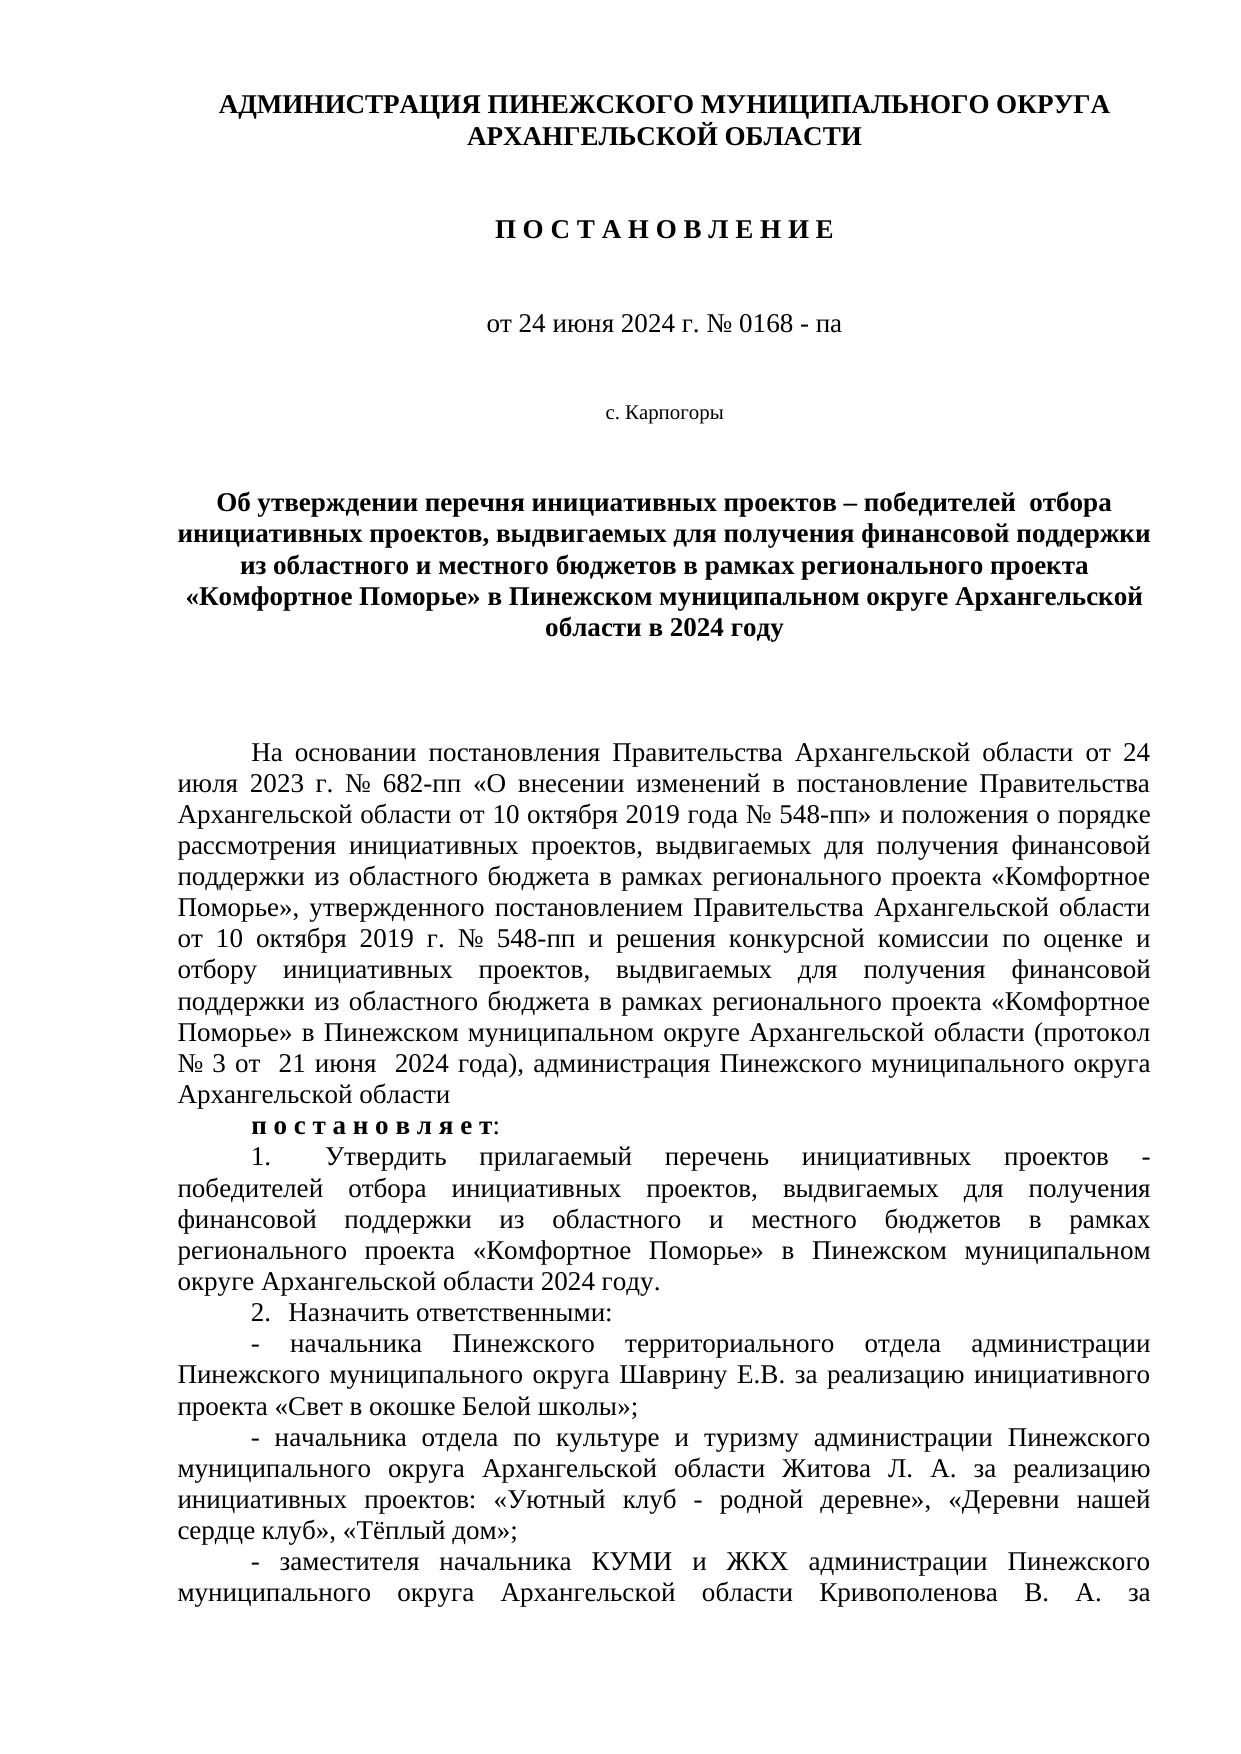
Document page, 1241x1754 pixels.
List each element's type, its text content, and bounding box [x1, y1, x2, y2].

text На основании постановления Правительства Архангельской области от 24 июля 2023 г. № 682-пп «О внесении изменений в постановление Правительства Архангельской области от 10 октября 2019 года № 548-пп» и положения о порядке рассмотрения инициативных проектов, выдвигаемых для получения финансовой поддержки из областного бюджета в рамках регионального проекта «Комфортное Поморье», утвержденного постановлением Правительства Архангельской области от 10 октября 2019 г. № 548-пп и решения конкурсной комиссии по оценке и отбору инициативных проектов, выдвигаемых для получения финансовой поддержки из областного бюджета в рамках регионального проекта «Комфортное Поморье» в Пинежском муниципальном округе Архангельской области (протокол № 3 от 21 июня 2024 года), администрация Пинежского муниципального округа Архангельской области [177, 736, 1152, 1109]
text с. Карпогоры [177, 400, 1152, 424]
text от 24 июня 2024 г. № 0168 - па [177, 307, 1152, 338]
text - начальника отдела по культуре и туризму администрации Пинежского муниципального округа Архангельской области Житова Л. А. за реализацию инициативных проектов: «Уютный клуб - родной деревне», «Деревни нашей сердце клуб», «Тёплый дом»; [177, 1421, 1152, 1545]
list Назначить ответственными: [251, 1296, 1152, 1327]
text п о с т а н о в л я е т: [177, 1109, 1152, 1141]
text АРХАНГЕЛЬСКОЙ ОБЛАСТИ [177, 120, 1152, 151]
text Об утверждении перечня инициативных проектов – победителей отбора инициативных проектов, выдвигаемых для получения финансовой поддержки из областного и местного бюджетов в рамках регионального проекта «Комфортное Поморье» в Пинежском муниципальном округе Архангельской области в 2024 году [177, 486, 1152, 642]
text - начальника Пинежского территориального отдела администрации Пинежского муниципального округа Шаврину Е.В. за реализацию инициативного проекта «Свет в окошке Белой школы»; [177, 1327, 1152, 1421]
text АДМИНИСТРАЦИЯ ПИНЕЖСКОГО МУНИЦИПАЛЬНОГО ОКРУГА [177, 89, 1152, 120]
text П О С Т А Н О В Л Е Н И Е [177, 213, 1152, 244]
list Утвердить прилагаемый перечень инициативных проектов - победителей отбора инициативных проектов, выдвигаемых для получения финансовой поддержки из областного и местного бюджетов в рамках регионального проекта «Комфортное Поморье» в Пинежском муниципальном округе Архангельской области 2024 году. [177, 1141, 1152, 1296]
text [177, 1545, 1152, 1608]
